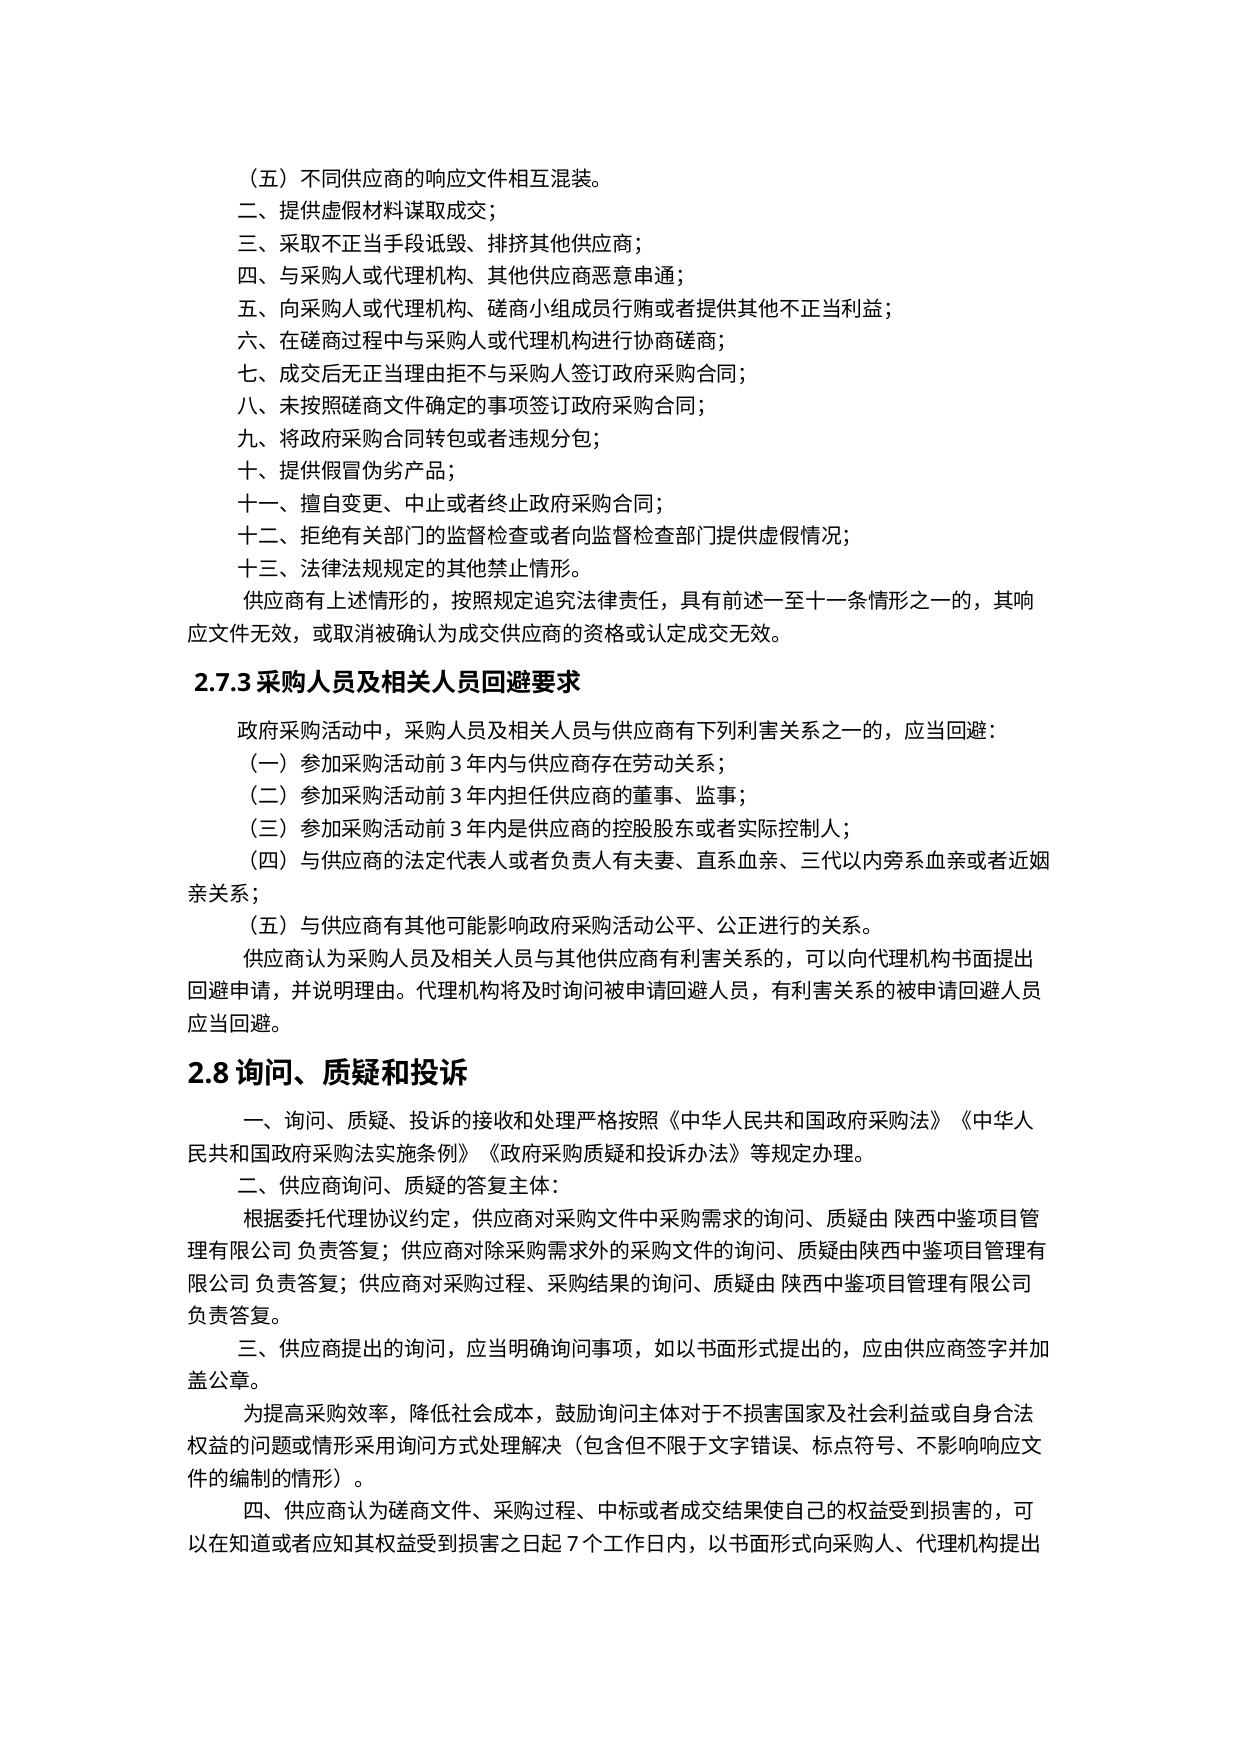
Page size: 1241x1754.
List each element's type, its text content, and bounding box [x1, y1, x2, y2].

text （三）参加采购活动前3年内是供应商的控股股东或者实际控制人； [187, 812, 1053, 844]
text 十三、法律法规规定的其他禁止情形。 [187, 552, 1053, 584]
text 五、向采购人或代理机构、磋商小组成员行贿或者提供其他不正当利益； [187, 292, 1053, 324]
text 十一、擅自变更、中止或者终止政府采购合同； [187, 487, 1053, 519]
text 供应商认为采购人员及相关人员与其他供应商有利害关系的，可以向代理机构书面提出回避申请，并说明理由。代理机构将及时询问被申请回避人员，有利害关系的被申请回避人员应当回避。 [187, 942, 1053, 1039]
text 为提高采购效率，降低社会成本，鼓励询问主体对于不损害国家及社会利益或自身合法权益的问题或情形采用询问方式处理解决（包含但不限于文字错误、标点符号、不影响响应文件的编制的情形）。 [187, 1397, 1053, 1494]
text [187, 1494, 1053, 1559]
text 二、供应商询问、质疑的答复主体： [187, 1169, 1053, 1202]
text 四、与采购人或代理机构、其他供应商恶意串通； [187, 259, 1053, 292]
text 十二、拒绝有关部门的监督检查或者向监督检查部门提供虚假情况； [187, 519, 1053, 552]
text 供应商有上述情形的，按照规定追究法律责任，具有前述一至十一条情形之一的，其响应文件无效，或取消被确认为成交供应商的资格或认定成交无效。 [187, 584, 1053, 649]
text （一）参加采购活动前3年内与供应商存在劳动关系； [187, 747, 1053, 779]
text （五）与供应商有其他可能影响政府采购活动公平、公正进行的关系。 [187, 909, 1053, 942]
text 七、成交后无正当理由拒不与采购人签订政府采购合同； [187, 357, 1053, 389]
text 2.7.3采购人员及相关人员回避要求 [187, 649, 1053, 714]
text 根据委托代理协议约定，供应商对采购文件中采购需求的询问、质疑由 陕西中鉴项目管理有限公司 负责答复；供应商对除采购需求外的采购文件的询问、质疑由陕西中鉴项目管理有限公司 负责答复；供应商对采购过程、采购结果的询问、质疑由 陕西中鉴项目管理有限公司 负责答复。 [187, 1202, 1053, 1332]
text 2.8询问、质疑和投诉 [187, 1039, 1053, 1104]
text 十、提供假冒伪劣产品； [187, 454, 1053, 487]
text 一、询问、质疑、投诉的接收和处理严格按照《中华人民共和国政府采购法》《中华人民共和国政府采购法实施条例》《政府采购质疑和投诉办法》等规定办理。 [187, 1104, 1053, 1169]
text 三、采取不正当手段诋毁、排挤其他供应商； [187, 227, 1053, 259]
text （四）与供应商的法定代表人或者负责人有夫妻、直系血亲、三代以内旁系血亲或者近姻亲关系； [187, 844, 1053, 909]
text 二、提供虚假材料谋取成交； [187, 194, 1053, 227]
text 政府采购活动中，采购人员及相关人员与供应商有下列利害关系之一的，应当回避： [187, 714, 1053, 747]
text 八、未按照磋商文件确定的事项签订政府采购合同； [187, 389, 1053, 422]
text （五）不同供应商的响应文件相互混装。 [187, 162, 1053, 194]
text 三、供应商提出的询问，应当明确询问事项，如以书面形式提出的，应由供应商签字并加盖公章。 [187, 1332, 1053, 1397]
text 六、在磋商过程中与采购人或代理机构进行协商磋商； [187, 324, 1053, 357]
text 九、将政府采购合同转包或者违规分包； [187, 422, 1053, 454]
text （二）参加采购活动前3年内担任供应商的董事、监事； [187, 779, 1053, 812]
